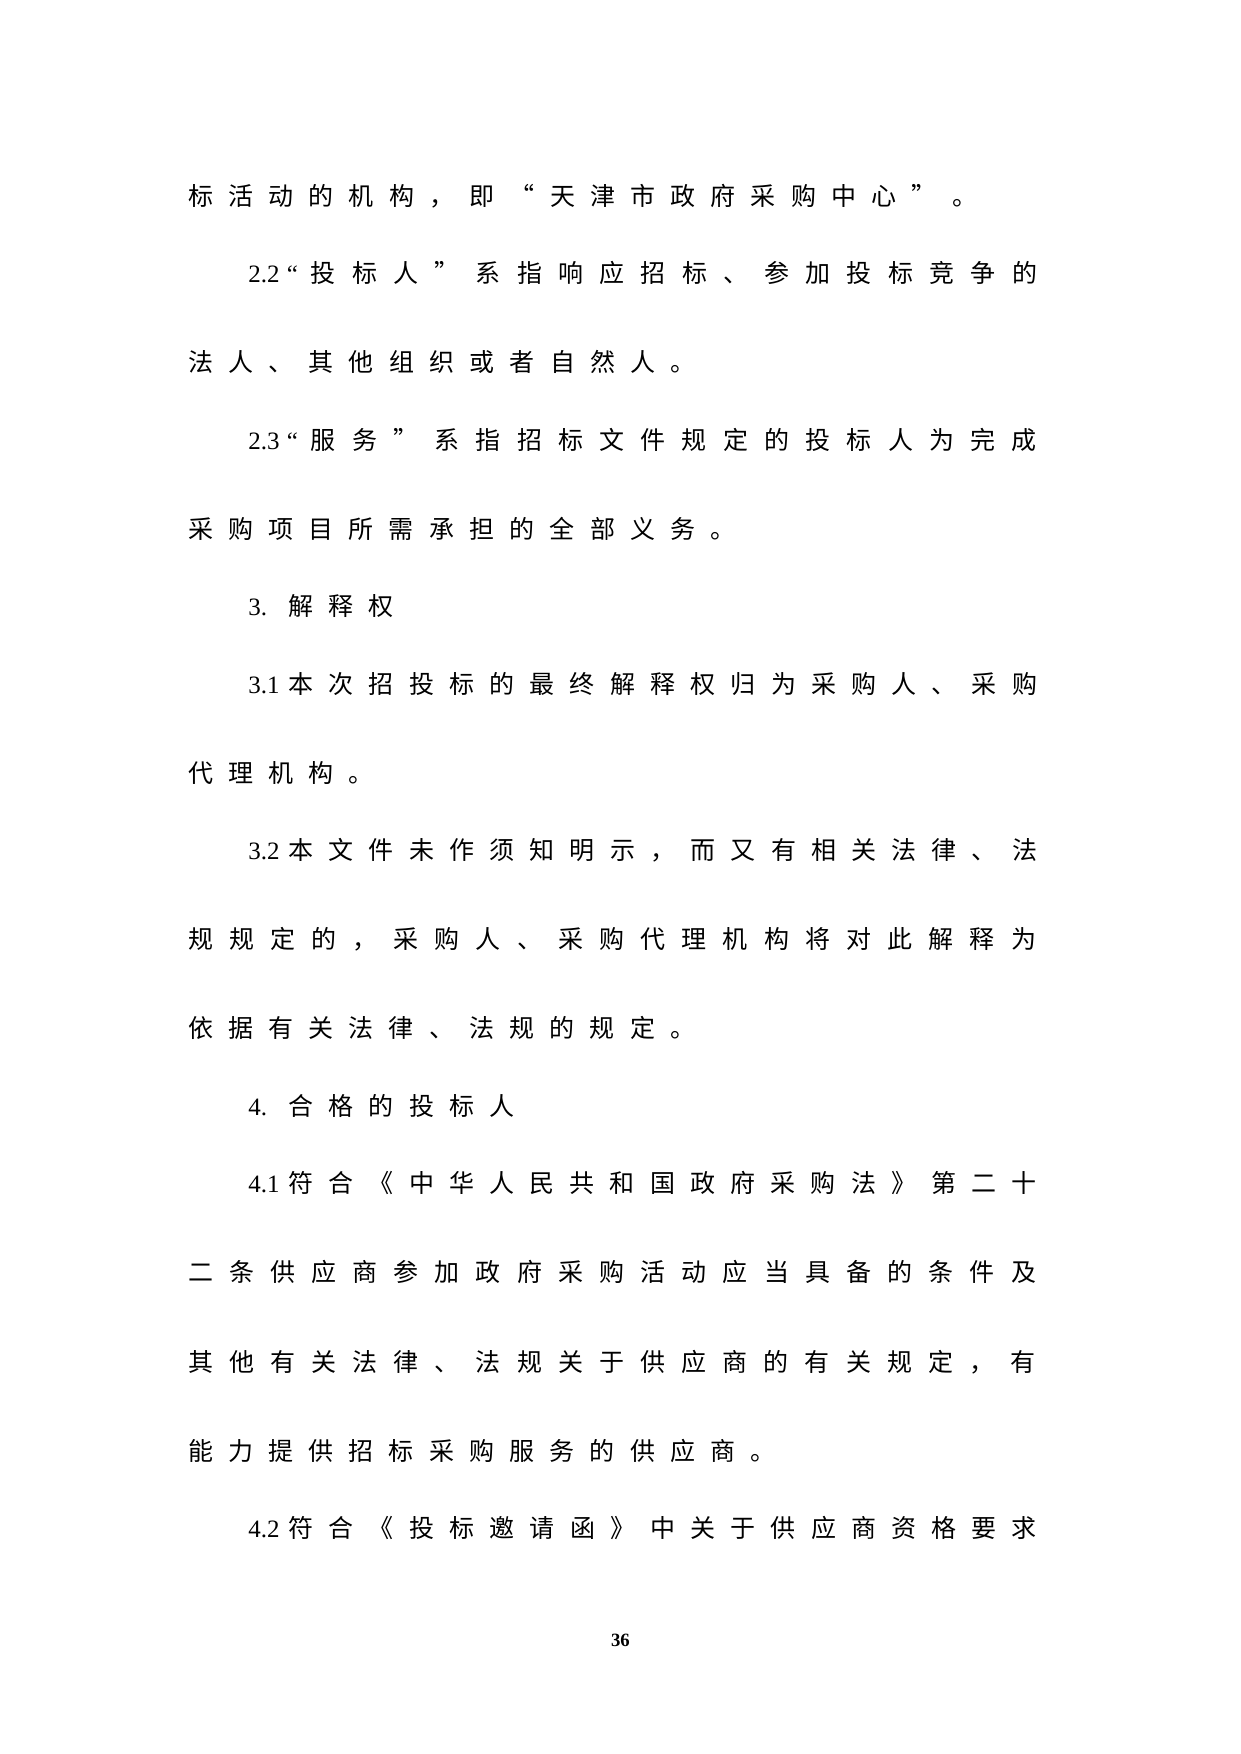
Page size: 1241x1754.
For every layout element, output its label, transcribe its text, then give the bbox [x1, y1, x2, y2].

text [188, 1497, 1052, 1556]
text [188, 164, 1052, 224]
text 2.3 “服务”系指招标文件规定的投标人为完成采购项目所需承担的全部义务。 [188, 408, 1052, 557]
text 3. 解释权 [188, 575, 1052, 634]
text 2.2 “投标人”系指响应招标、参加投标竞争的法人、其他组织或者自然人。 [188, 242, 1052, 390]
text 4.1 符合《中华人民共和国政府采购法》第二十二条供应商参加政府采购活动应当具备的条件及其他有关法律、法规关于供应商的有关规定，有能力提供招标采购服务的供应商。 [188, 1152, 1052, 1479]
text 4. 合格的投标人 [188, 1075, 1052, 1134]
text 3.2 本文件未作须知明示，而又有相关法律、法规规定的，采购人、采购代理机构将对此解释为依据有关法律、法规的规定。 [188, 819, 1052, 1057]
text 3.1 本次招投标的最终解释权归为采购人、采购代理机构。 [188, 653, 1052, 801]
